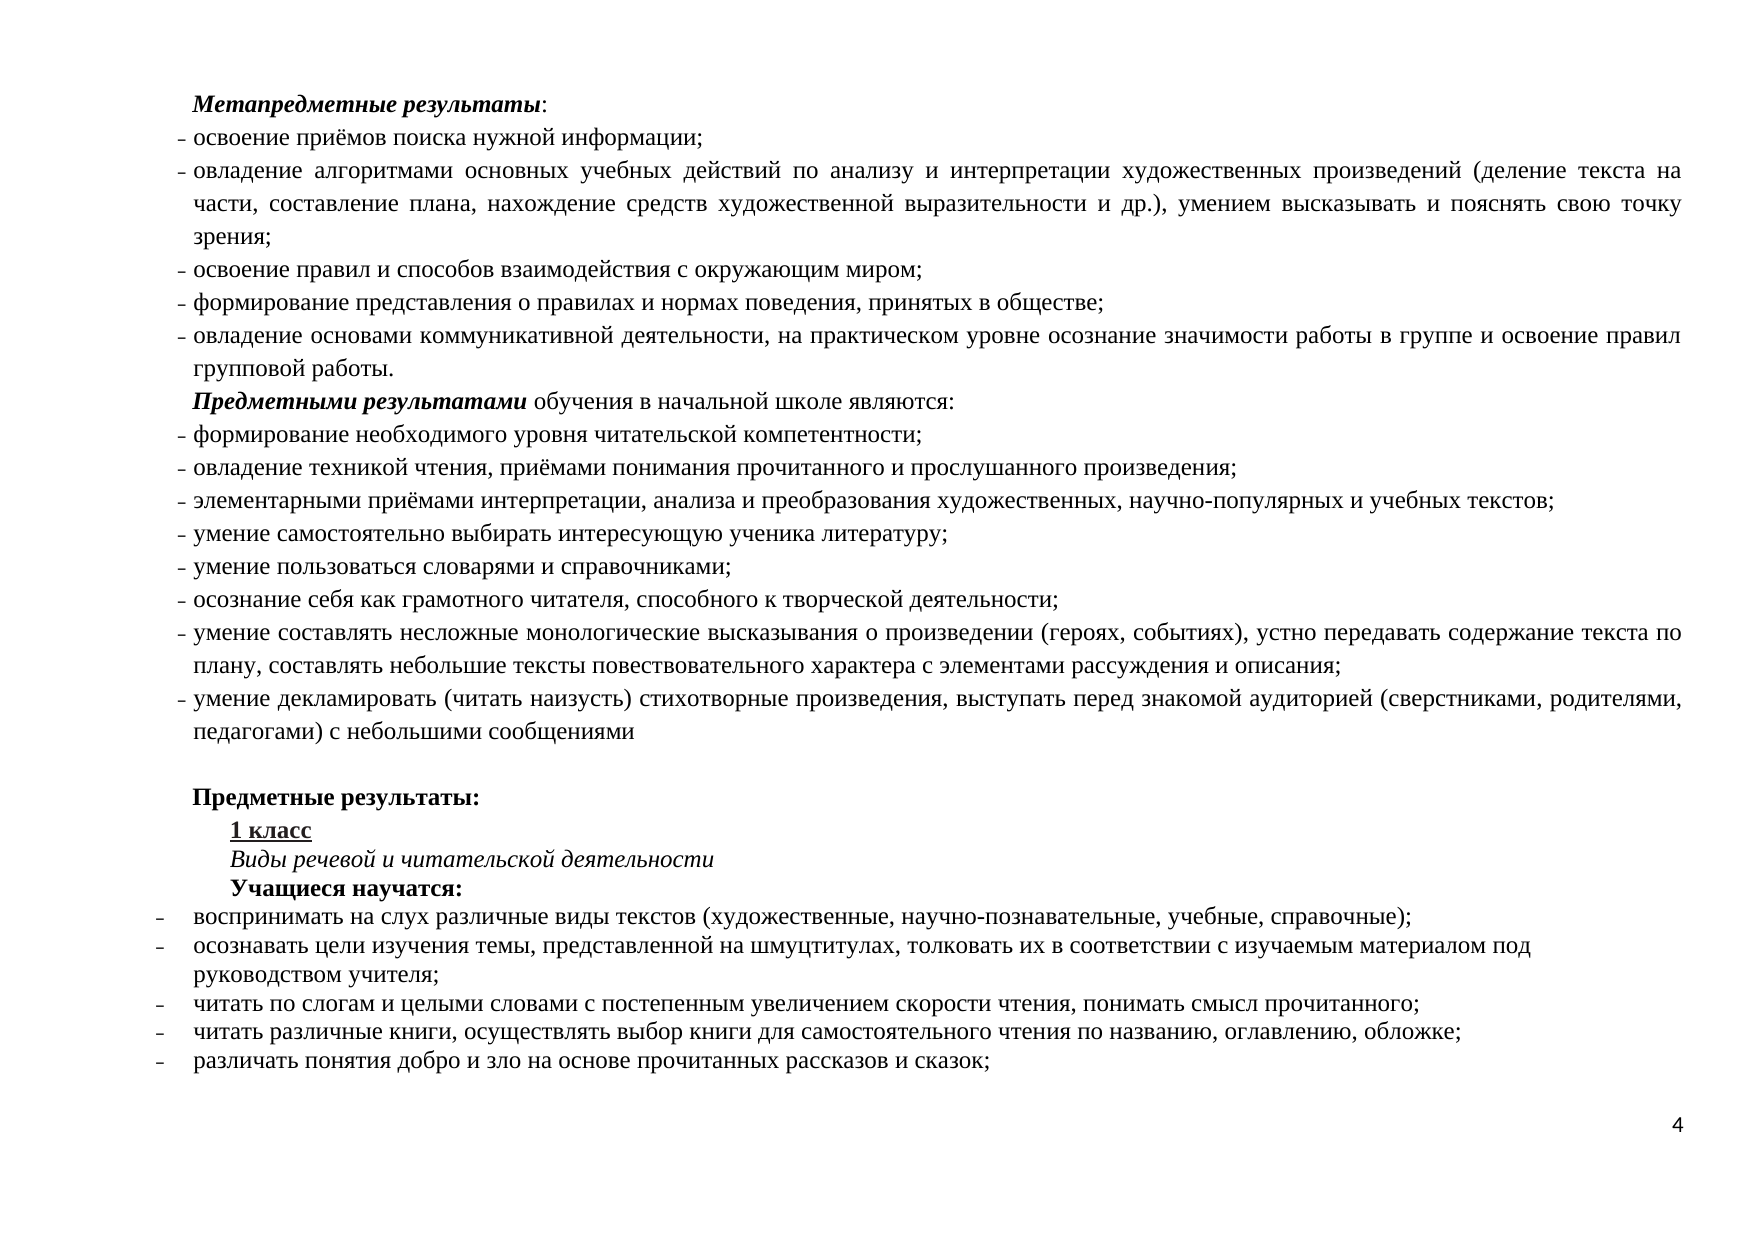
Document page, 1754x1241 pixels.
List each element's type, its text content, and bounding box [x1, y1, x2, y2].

list умение пользоваться словарями и справочниками; [177, 551, 1683, 580]
list читать по слогам и целыми словами с постепенным увеличением скорости чтения, понимать смысл прочитанного; [156, 988, 1674, 1016]
list овладение основами коммуникативной деятельности, на практическом уровне осознание значимости работы в группе и освоение правил групповой работы. [177, 320, 1683, 382]
list умение составлять несложные монологические высказывания о произведении (героях, событиях), устно передавать содержание текста по плану, составлять небольшие тексты повествовательного характера с элементами рассуждения и описания; [177, 617, 1683, 679]
text 1 класс [156, 815, 1674, 844]
list овладение алгоритмами основных учебных действий по анализу и интерпретации художественных произведений (деление текста на части, составление плана, нахождение средств художественной выразительности и др.), умением высказывать и пояснять свою точку зрения; [177, 155, 1683, 249]
list формирование необходимого уровня читательской компетентности; [177, 419, 1683, 448]
list овладение техникой чтения, приёмами понимания прочитанного и прослушанного произведения; [177, 452, 1683, 481]
list умение декламировать (читать наизусть) стихотворные произведения, выступать перед знакомой аудиторией (сверстниками, родителями, педагогами) с небольшими сообщениями [177, 683, 1683, 745]
list освоение приёмов поиска нужной информации; [177, 122, 1683, 150]
list осознавать цели изучения темы, представленной на шмуцтитулах, толковать их в соответствии с изучаемым материалом под руководством учителя; [156, 930, 1674, 988]
list формирование представления о правилах и нормах поведения, принятых в обществе; [177, 287, 1683, 316]
text Метапредметные результаты: [118, 89, 1683, 117]
list освоение правил и способов взаимодействия с окружающим миром; [177, 254, 1683, 282]
list умение самостоятельно выбирать интересующую ученика литературу; [177, 518, 1683, 547]
text Учащиеся научатся: [156, 873, 1674, 901]
list читать различные книги, осуществлять выбор книги для самостоятельного чтения по названию, оглавлению, обложке; [156, 1016, 1674, 1045]
text Предметными результатами обучения в начальной школе являются: [118, 386, 1683, 414]
list элементарными приёмами интерпретации, анализа и преобразования художественных, научно-популярных и учебных текстов; [177, 485, 1683, 514]
list осознание себя как грамотного читателя, способного к творческой деятельности; [177, 584, 1683, 613]
list воспринимать на слух различные виды текстов (художественные, научно-познавательные, учебные, справочные); [156, 901, 1674, 930]
text Виды речевой и читательской деятельности [156, 844, 1674, 873]
text Предметные результаты: [118, 782, 1683, 811]
list различать понятия добро и зло на основе прочитанных рассказов и сказок; [156, 1045, 1674, 1074]
